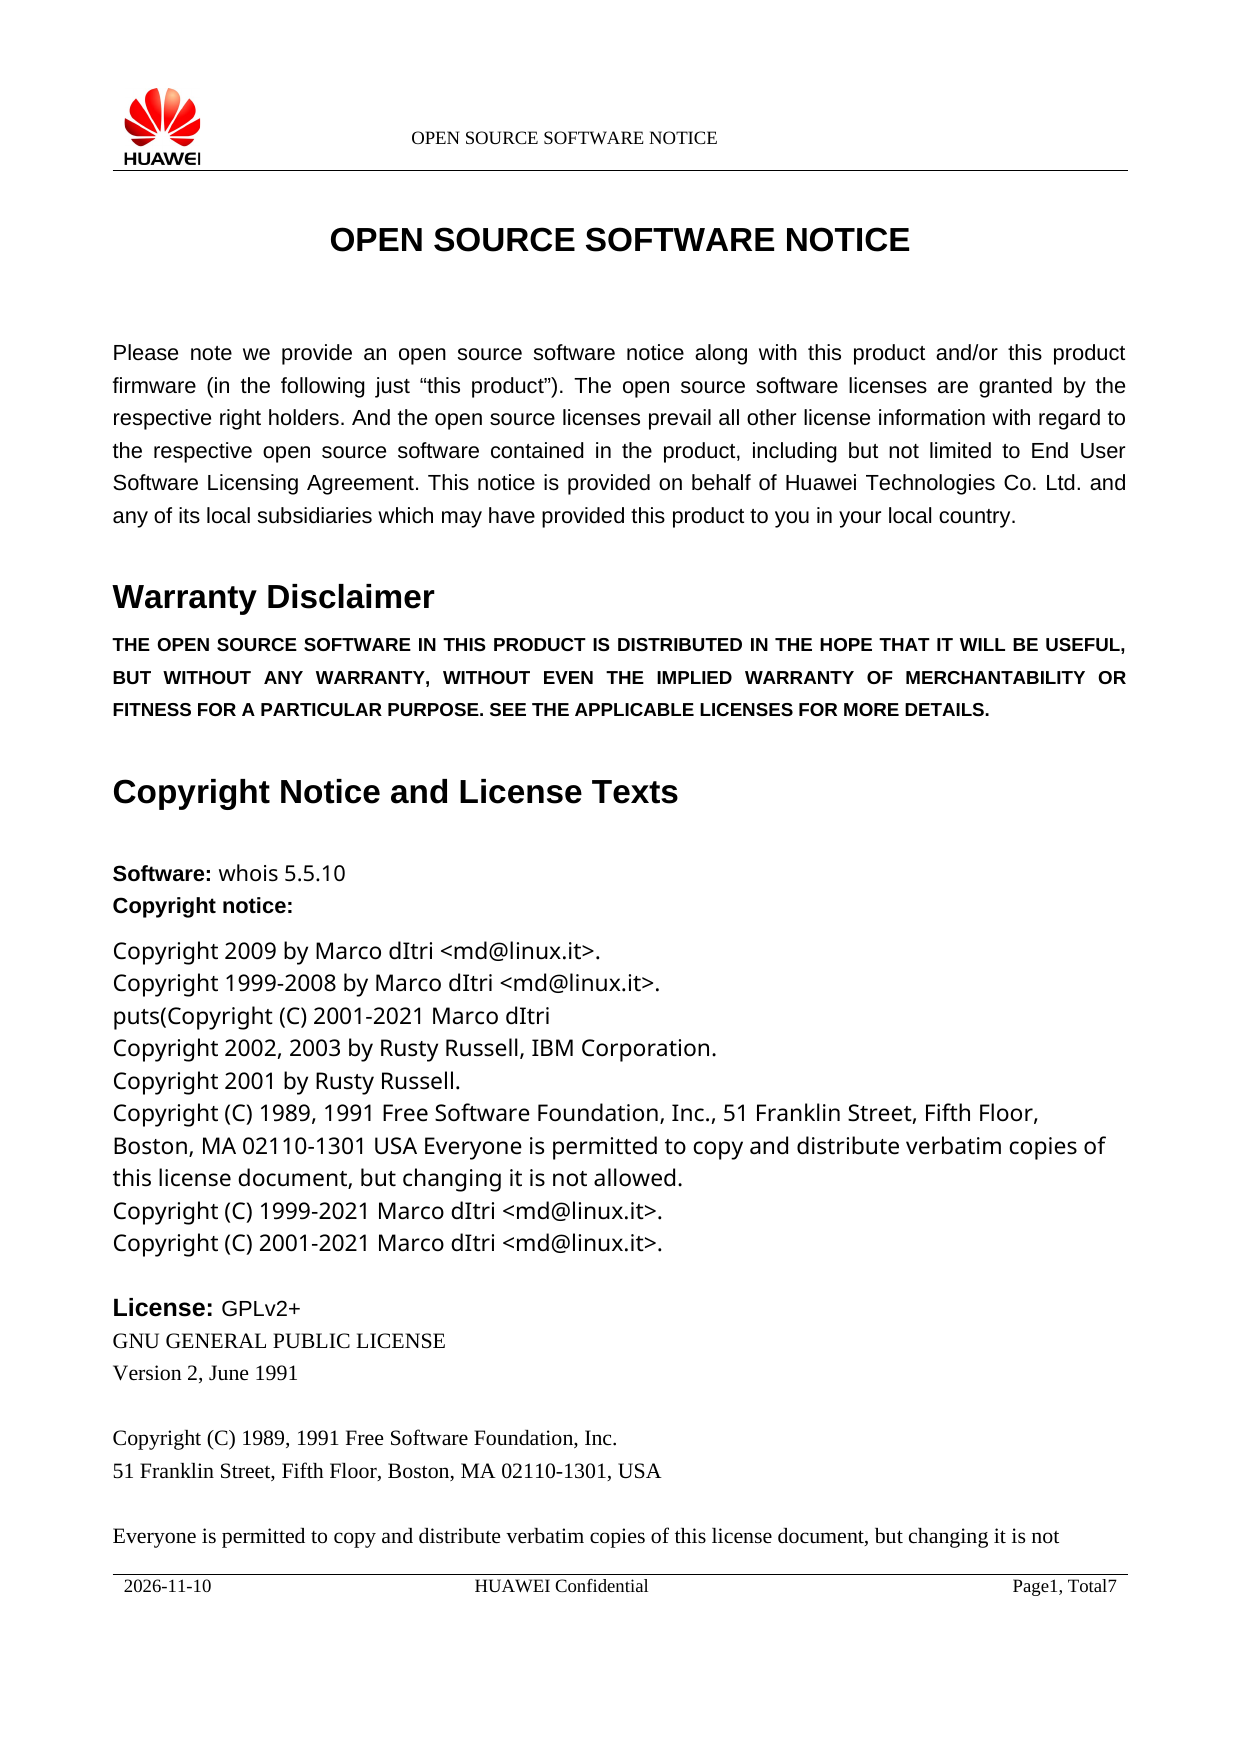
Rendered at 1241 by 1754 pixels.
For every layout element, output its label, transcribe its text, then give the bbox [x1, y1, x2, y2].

text Copyright 2009 by Marco dItri <md@linux.it>. Copyright 1999-2008 by Marco dItri <md@linux.it>. puts(Copyright (C) 2001-2021 Marco dItri Copyright 2002, 2003 by Rusty Russell, IBM Corporation. Copyright 2001 by Rusty Russell. Copyright (C) 1989, 1991 Free Software Foundation, Inc., 51 Franklin Street, Fifth Floor, Boston, MA 02110-1301 USA Everyone is permitted to copy and distribute verbatim copies of this license document, but changing it is not allowed. Copyright (C) 1999-2021 Marco dItri <md@linux.it>. Copyright (C) 2001-2021 Marco dItri <md@linux.it>. [112, 934, 1128, 1291]
text License: GPLv2+ [112, 1291, 1128, 1324]
text OPEN SOURCE SOFTWARE NOTICE [112, 206, 1128, 271]
text Warranty Disclaimer [112, 564, 1128, 629]
title Software: whois 5.5.10 [112, 856, 1128, 889]
text Please note we provide an open source software notice along with this product and/or this product firmware (in the following just “this product”). The open source software licenses are granted by the respective right holders. And the open source licenses prevail all other license information with regard to the respective open source software contained in the product, including but not limited to End User Software Licensing Agreement. This notice is provided on behalf of Huawei Technologies Co. Ltd. and any of its local subsidiaries which may have provided this product to you in your local country. [112, 336, 1128, 531]
picture [124, 88, 201, 165]
text The open source software in this product is distributed in the hope that it will be useful, but WITHOUT ANY WARRANTY, without even the implied warranty of MERCHANTABILITY or FITNESS FOR A PARTICULAR PURPOSE. See the applicable licenses for more details. [112, 629, 1128, 726]
text Copyright notice: [112, 889, 1128, 921]
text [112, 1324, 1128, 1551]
text Copyright Notice and License Texts [112, 759, 1128, 824]
